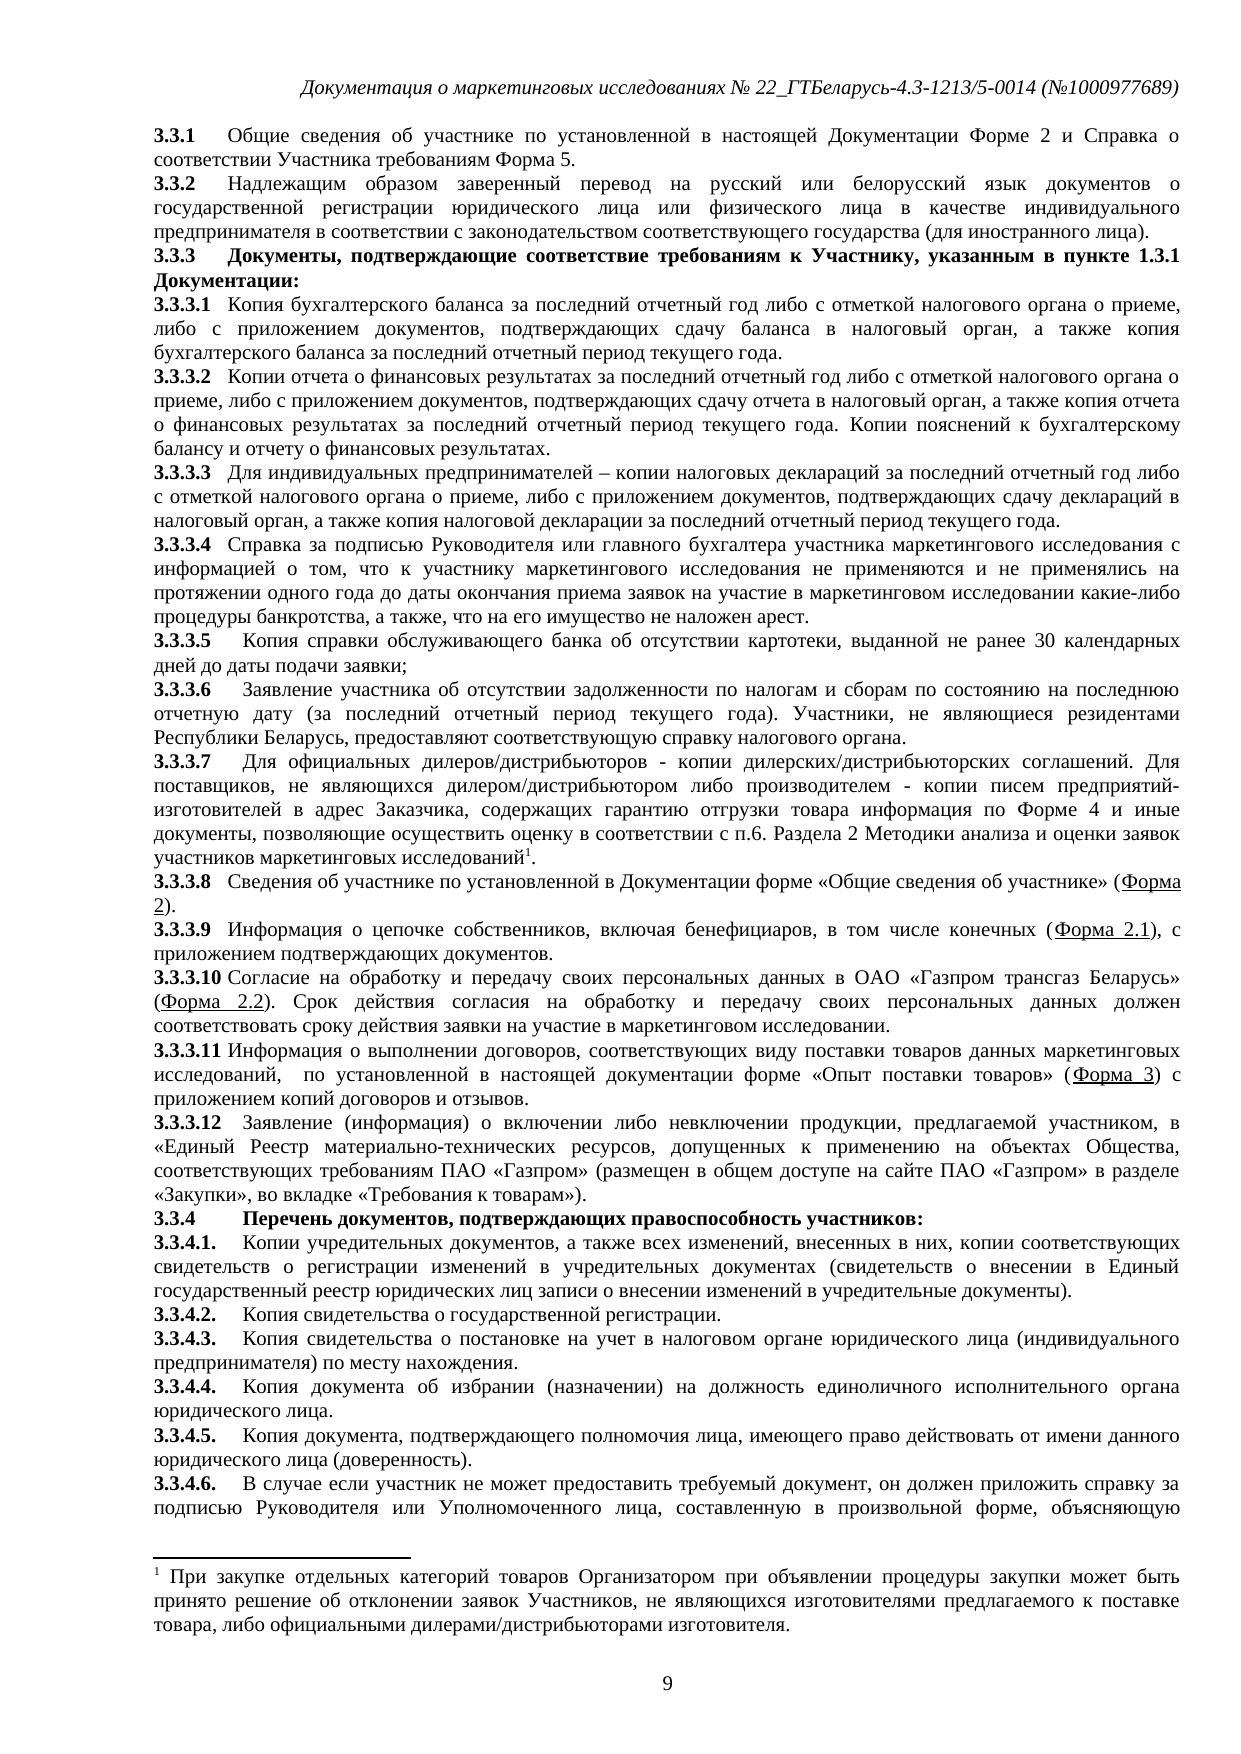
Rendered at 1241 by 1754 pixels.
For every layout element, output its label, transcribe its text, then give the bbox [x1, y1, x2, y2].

list Копия документа об избрании (назначении) на должность единоличного исполнительного органа юридического лица. [153, 1374, 1181, 1422]
list Справка за подписью Руководителя или главного бухгалтера участника маркетингового исследования с информацией о том, что к участнику маркетингового исследования не применяются и не применялись на протяжении одного года до даты окончания приема заявок на участие в маркетинговом исследовании какие-либо процедуры банкротства, а также, что на его имущество не наложен арест. [153, 532, 1181, 628]
list Надлежащим образом заверенный перевод на русский или белорусский язык документов о государственной регистрации юридического лица или физического лица в качестве индивидуального предпринимателя в соответствии с законодательством соответствующего государства (для иностранного лица). [153, 171, 1181, 243]
list Общие сведения об участнике по установленной в настоящей Документации Форме 2 и Справка о соответствии Участника требованиям Форма 5. [153, 123, 1181, 171]
list Сведения об участнике по установленной в Документации форме «Общие сведения об участнике» (Форма 2). [153, 869, 1181, 917]
list Заявление (информация) о включении либо невключении продукции, предлагаемой участником, в «Единый Реестр материально-технических ресурсов, допущенных к применению на объектах Общества, соответствующих требованиям ПАО «Газпром» (размещен в общем доступе на сайте ПАО «Газпром» в разделе «Закупки», во вкладке «Требования к товарам»). [153, 1110, 1181, 1206]
list Копии отчета о финансовых результатах за последний отчетный год либо с отметкой налогового органа о приеме, либо с приложением документов, подтверждающих сдачу отчета в налоговый орган, а также копия отчета о финансовых результатах за последний отчетный период текущего года. Копии пояснений к бухгалтерскому балансу и отчету о финансовых результатах. [153, 364, 1181, 460]
list Согласие на обработку и передачу своих персональных данных в ОАО «Газпром трансгаз Беларусь» (Форма 2.2). Срок действия согласия на обработку и передачу своих персональных данных должен соответствовать сроку действия заявки на участие в маркетинговом исследовании. [153, 965, 1181, 1037]
list Документы, подтверждающие соответствие требованиям к Участнику, указанным в пункте 1.3.1 Документации: [153, 243, 1181, 292]
list Копия бухгалтерского баланса за последний отчетный год либо c отметкой налогового органа о приеме, либо с приложением документов, подтверждающих сдачу баланса в налоговый орган, а также копия бухгалтерского баланса за последний отчетный период текущего года. [153, 292, 1181, 364]
list Для индивидуальных предпринимателей – копии налоговых деклараций за последний отчетный год либо с отметкой налогового органа о приеме, либо с приложением документов, подтверждающих сдачу деклараций в налоговый орган, а также копия налоговой декларации за последний отчетный период текущего года. [153, 460, 1181, 532]
list Копия свидетельства о постановке на учет в налоговом органе юридического лица (индивидуального предпринимателя) по месту нахождения. [153, 1326, 1181, 1374]
list Для официальных дилеров/дистрибьюторов - копии дилерских/дистрибьюторских соглашений. Для поставщиков, не являющихся дилером/дистрибьютором либо производителем - копии писем предприятий-изготовителей в адрес Заказчика, содержащих гарантию отгрузки товара информация по Форме 4 и иные документы, позволяющие осуществить оценку в соответствии с п.6. Раздела 2 Методики анализа и оценки заявок участников маркетинговых исследований. [153, 749, 1181, 869]
list Копия свидетельства о государственной регистрации. [153, 1302, 1181, 1326]
list Копии учредительных документов, а также всех изменений, внесенных в них, копии соответствующих свидетельств о регистрации изменений в учредительных документах (свидетельств о внесении в Единый государственный реестр юридических лиц записи о внесении изменений в учредительные документы). [153, 1230, 1181, 1302]
list Информация о цепочке собственников, включая бенефициаров, в том числе конечных (Форма 2.1), с приложением подтверждающих документов. [153, 917, 1181, 965]
list Копия справки обслуживающего банка об отсутствии картотеки, выданной не ранее 30 календарных дней до даты подачи заявки; [153, 628, 1181, 677]
list Перечень документов, подтверждающих правоспособность участников: [153, 1206, 1181, 1230]
list Копия документа, подтверждающего полномочия лица, имеющего право действовать от имени данного юридического лица (доверенность). [153, 1422, 1181, 1471]
list Заявление участника об отсутствии задолженности по налогам и сборам по состоянию на последнюю отчетную дату (за последний отчетный период текущего года). Участники, не являющиеся резидентами Республики Беларусь, предоставляют соответствующую справку налогового органа. [153, 677, 1181, 749]
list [153, 1471, 1181, 1519]
list Информация о выполнении договоров, соответствующих виду поставки товаров данных маркетинговых исследований, по установленной в настоящей документации форме «Опыт поставки товаров» (Форма 3) с приложением копий договоров и отзывов. [153, 1037, 1181, 1110]
